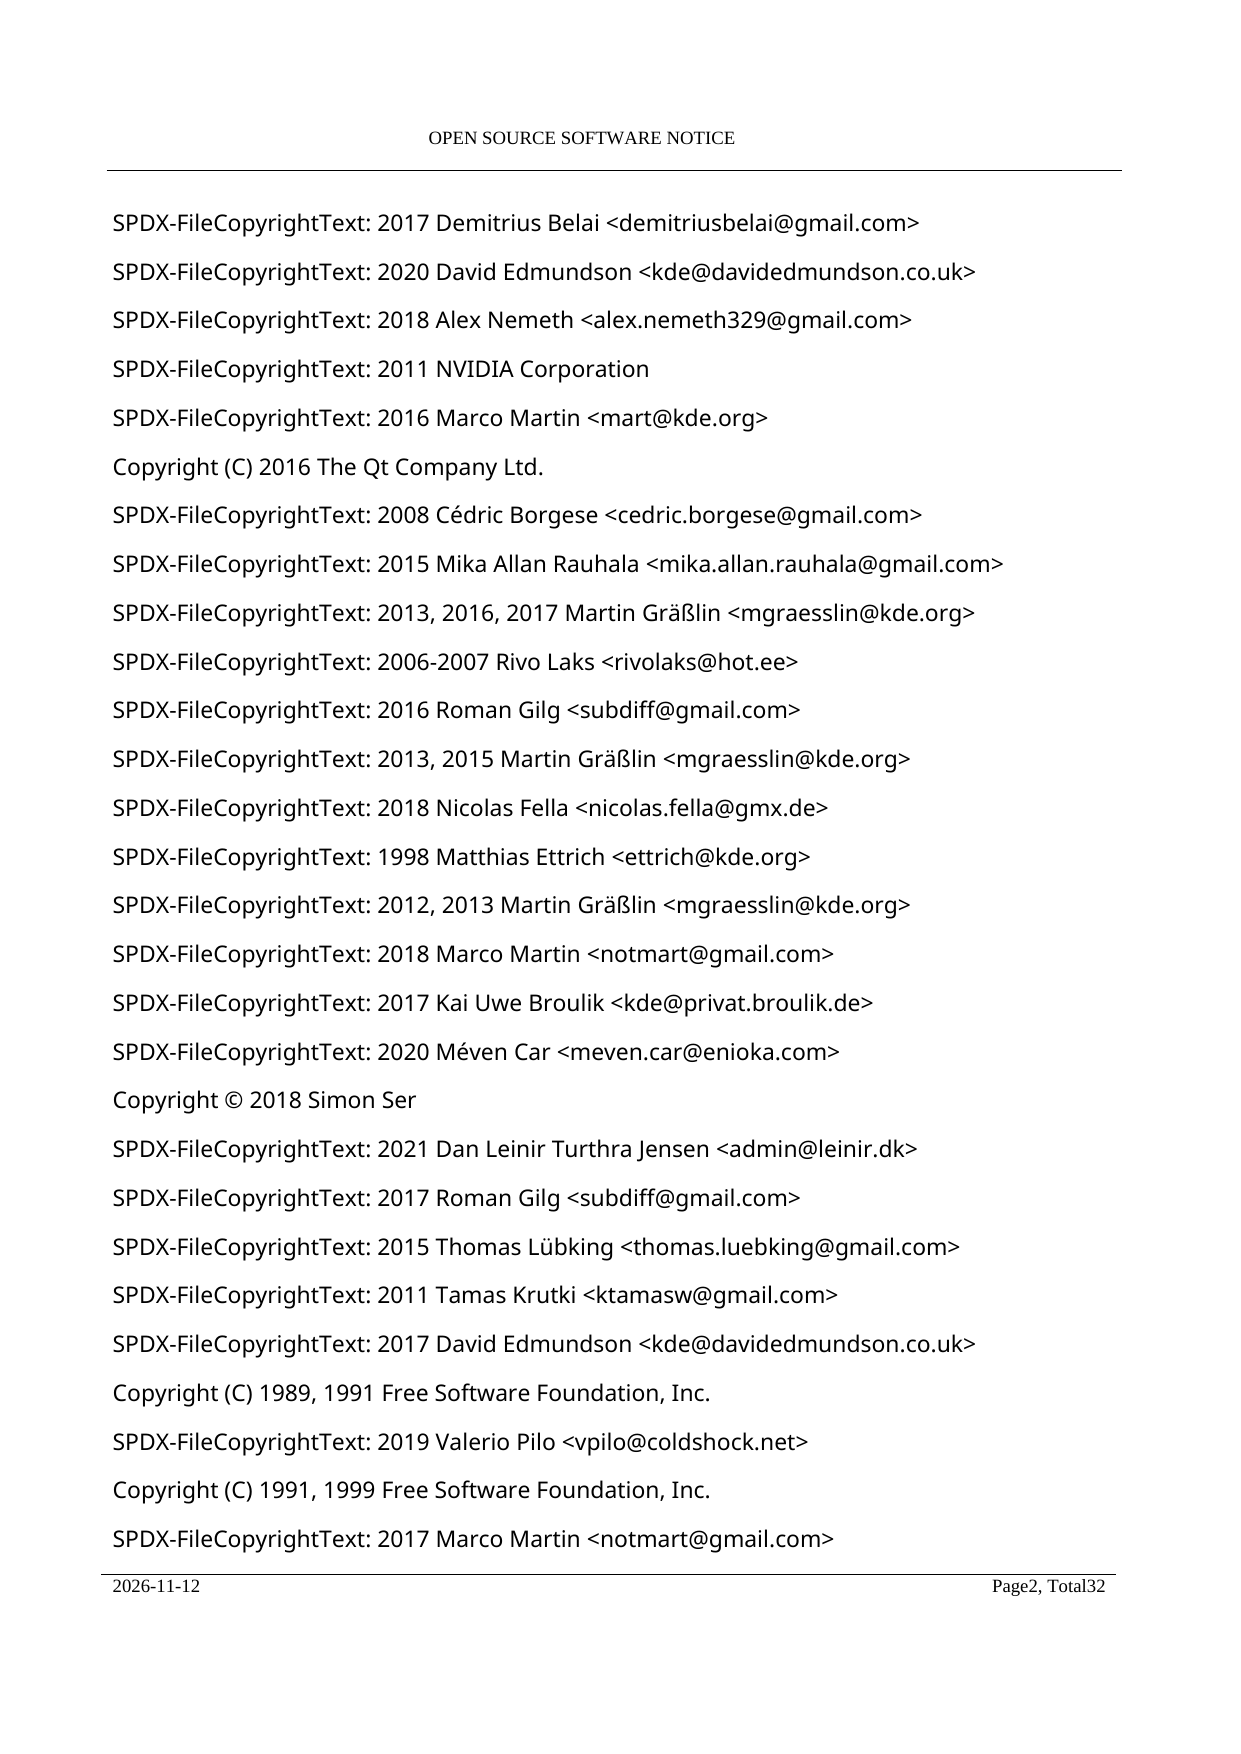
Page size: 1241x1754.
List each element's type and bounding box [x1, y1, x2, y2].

text [112, 206, 1128, 1555]
